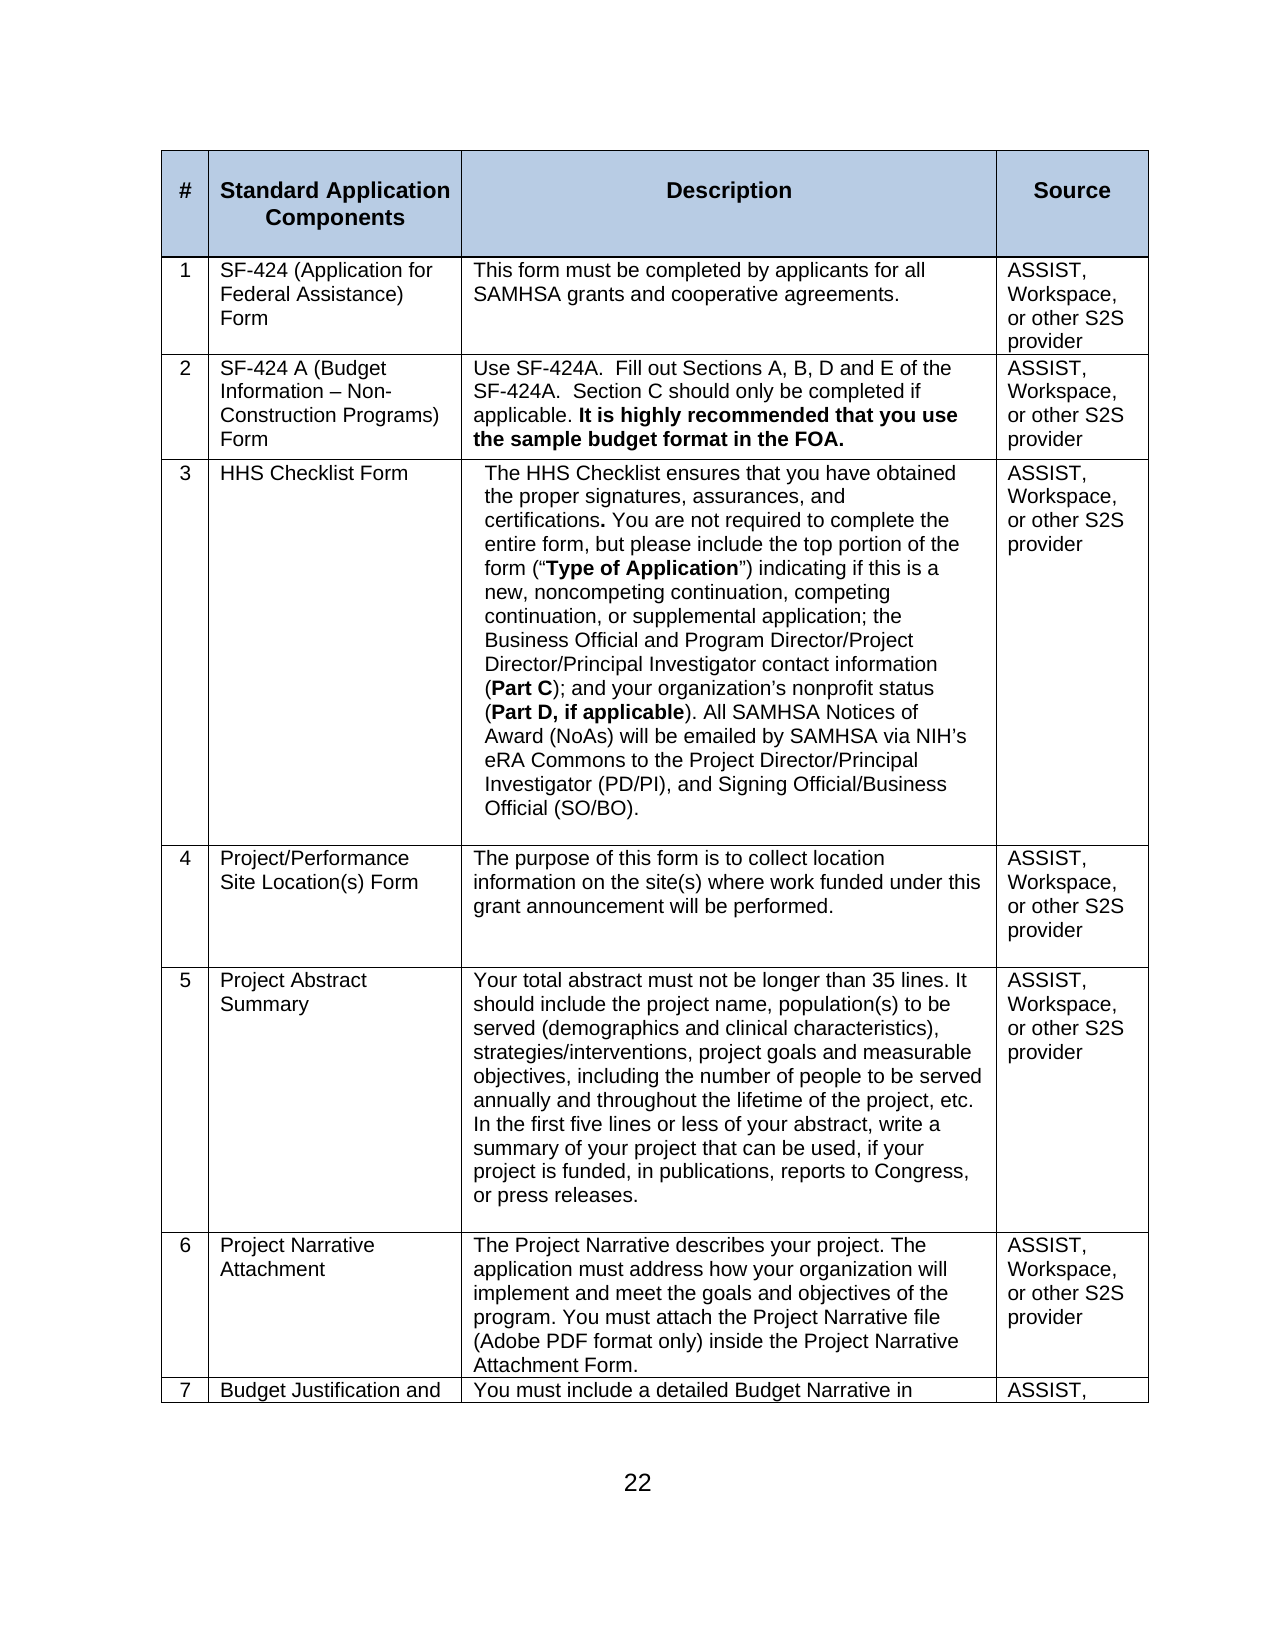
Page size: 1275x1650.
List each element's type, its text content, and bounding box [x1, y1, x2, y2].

table_cell SF-424 A (Budget Information – Non-Construction Programs) Form [209, 355, 461, 459]
table_cell 5 [162, 968, 208, 1232]
table_cell HHS Checklist Form [209, 460, 461, 845]
table_cell ASSIST, Workspace, or other S2S provider [997, 355, 1148, 459]
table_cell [209, 1378, 461, 1402]
table_cell ASSIST, Workspace, or other S2S provider [997, 846, 1148, 967]
table_cell [462, 460, 996, 845]
table_header Source [997, 151, 1148, 256]
table_cell The Project Narrative describes your project. The application must address how your organization will implement and meet the goals and objectives of the program. You must attach the Project Narrative file (Adobe PDF format only) inside the Project Narrative Attachment Form. [462, 1233, 996, 1377]
table_cell The purpose of this form is to collect location information on the site(s) where work funded under this grant announcement will be performed. [462, 846, 996, 967]
table_cell 4 [162, 846, 208, 967]
table_cell Your total abstract must not be longer than 35 lines. It should include the project name, population(s) to be served (demographics and clinical characteristics), strategies/interventions, project goals and measurable objectives, including the number of people to be served annually and throughout the lifetime of the project, etc. In the first five lines or less of your abstract, write a summary of your project that can be used, if your project is funded, in publications, reports to Congress, or press releases. [462, 968, 996, 1232]
table_header # [162, 151, 208, 256]
table_cell 7 [162, 1378, 208, 1402]
table_cell Project/Performance Site Location(s) Form [209, 846, 461, 967]
table_cell Project Narrative Attachment [209, 1233, 461, 1377]
table_cell 1 [162, 258, 208, 354]
table_header Standard Application Components [209, 151, 461, 256]
table_cell ASSIST, Workspace, or other S2S provider [997, 258, 1148, 354]
table_cell 2 [162, 355, 208, 459]
table_cell 3 [162, 460, 208, 845]
table_cell ASSIST, Workspace, or other S2S provider [997, 460, 1148, 845]
table_cell SF-424 (Application for Federal Assistance) Form [209, 258, 461, 354]
table_cell 6 [162, 1233, 208, 1377]
table_header Description [462, 151, 996, 256]
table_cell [462, 1378, 996, 1402]
table_cell ASSIST, Workspace, or other S2S provider [997, 1233, 1148, 1377]
table_cell ASSIST, Workspace, or other S2S provider [997, 968, 1148, 1232]
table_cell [997, 1378, 1148, 1402]
table_cell Project Abstract Summary [209, 968, 461, 1232]
table_cell Use SF-424A. Fill out Sections A, B, D and E of the SF-424A. Section C should only be completed if applicable. It is highly recommended that you use the sample budget format in the FOA. [462, 355, 996, 459]
table_cell This form must be completed by applicants for all SAMHSA grants and cooperative agreements. [462, 258, 996, 354]
